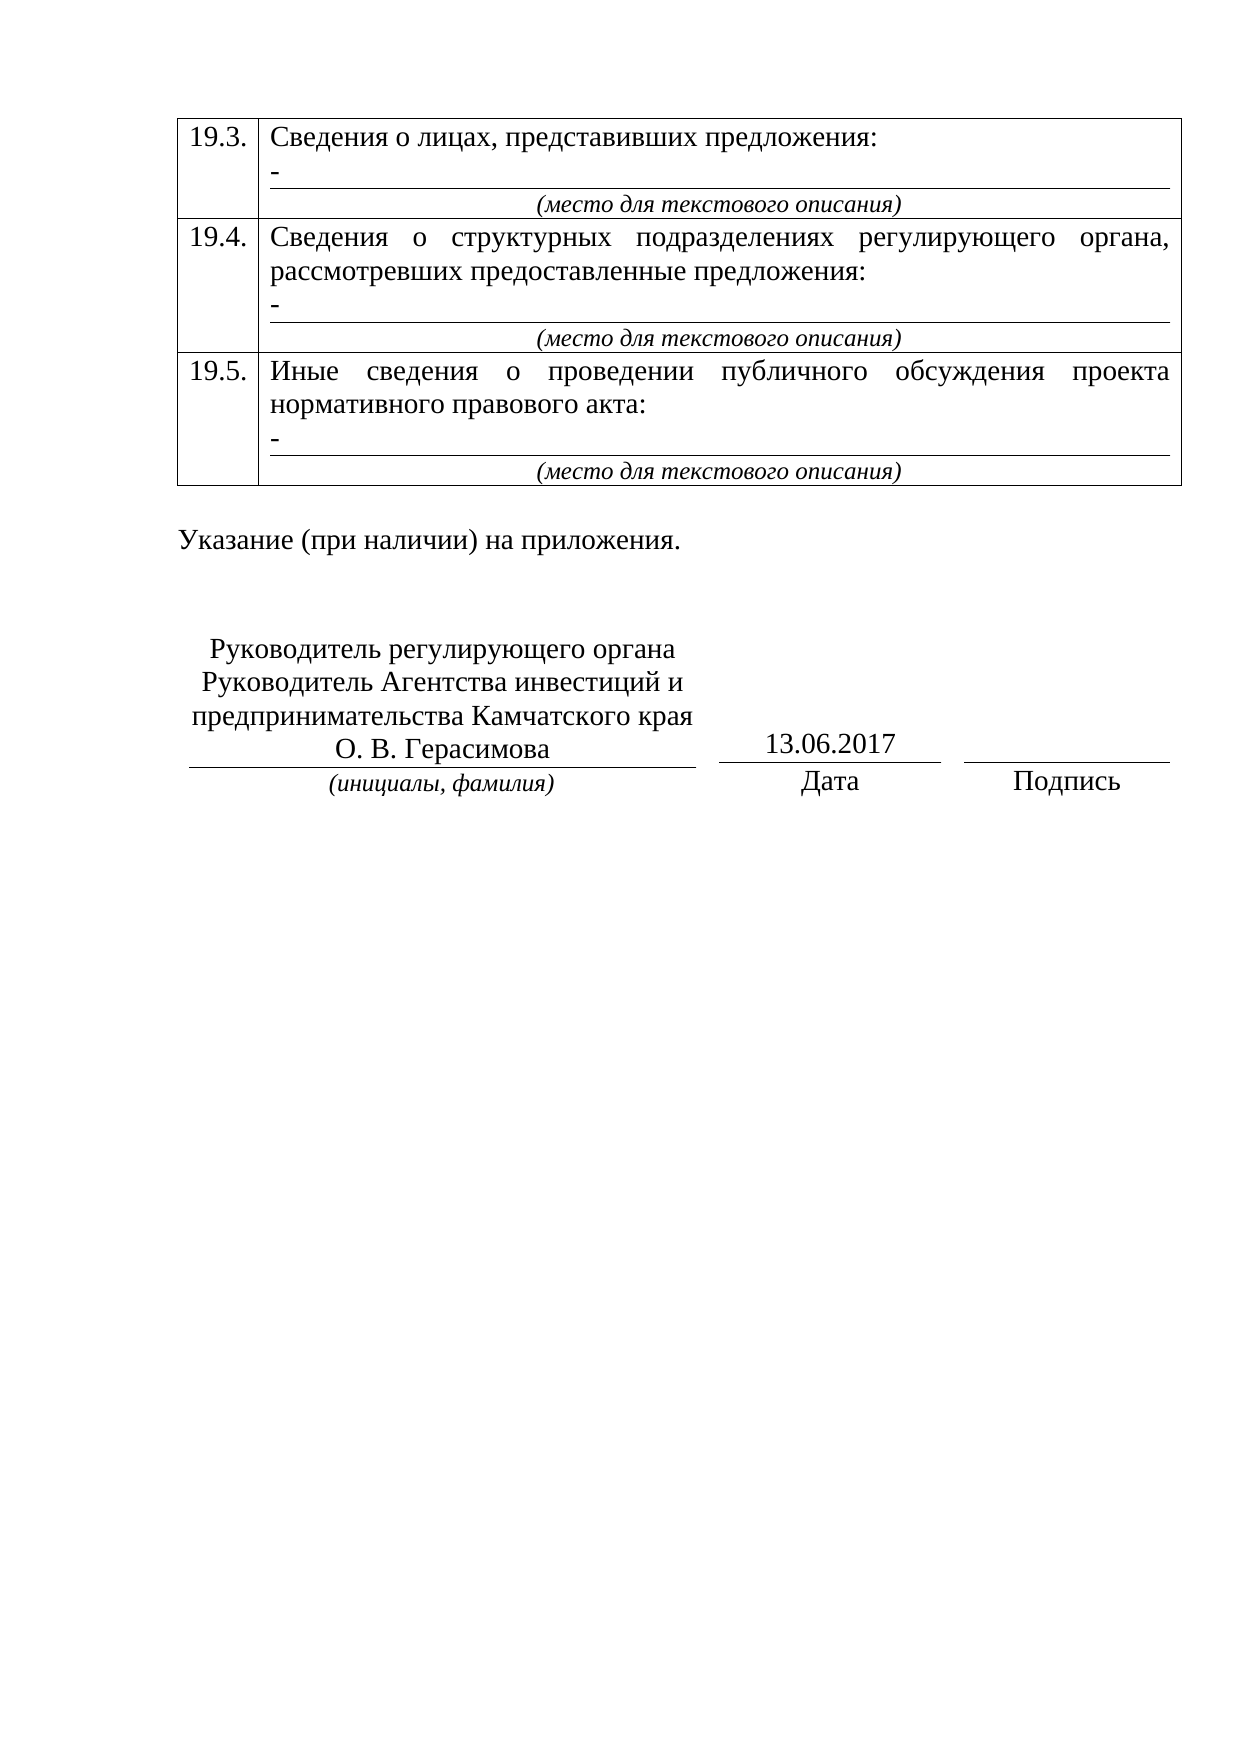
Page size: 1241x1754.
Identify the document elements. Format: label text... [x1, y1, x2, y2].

table_cell 19.4. [178, 219, 258, 352]
table_header Руководитель регулирующего органа Руководитель Агентства инвестиций и предпринимательства Камчатского края О. В. Герасимова (инициалы, фамилия) [177, 631, 708, 797]
table_cell 19.3. [178, 119, 258, 218]
table_header 13.06.2017 Дата [708, 631, 953, 797]
table_cell Сведения о структурных подразделениях регулирующего органа, рассмотревших предоставленные предложения: - (место для текстового описания) [259, 219, 1181, 352]
table_cell 19.5. [178, 353, 258, 485]
table_cell Сведения о лицах, представивших предложения: - (место для текстового описания) [259, 119, 1181, 218]
table_cell Иные сведения о проведении публичного обсуждения проекта нормативного правового акта: - (место для текстового описания) [259, 353, 1181, 485]
table_header Подпись [953, 631, 1181, 797]
text Указание (при наличии) на приложения. [177, 522, 1181, 556]
